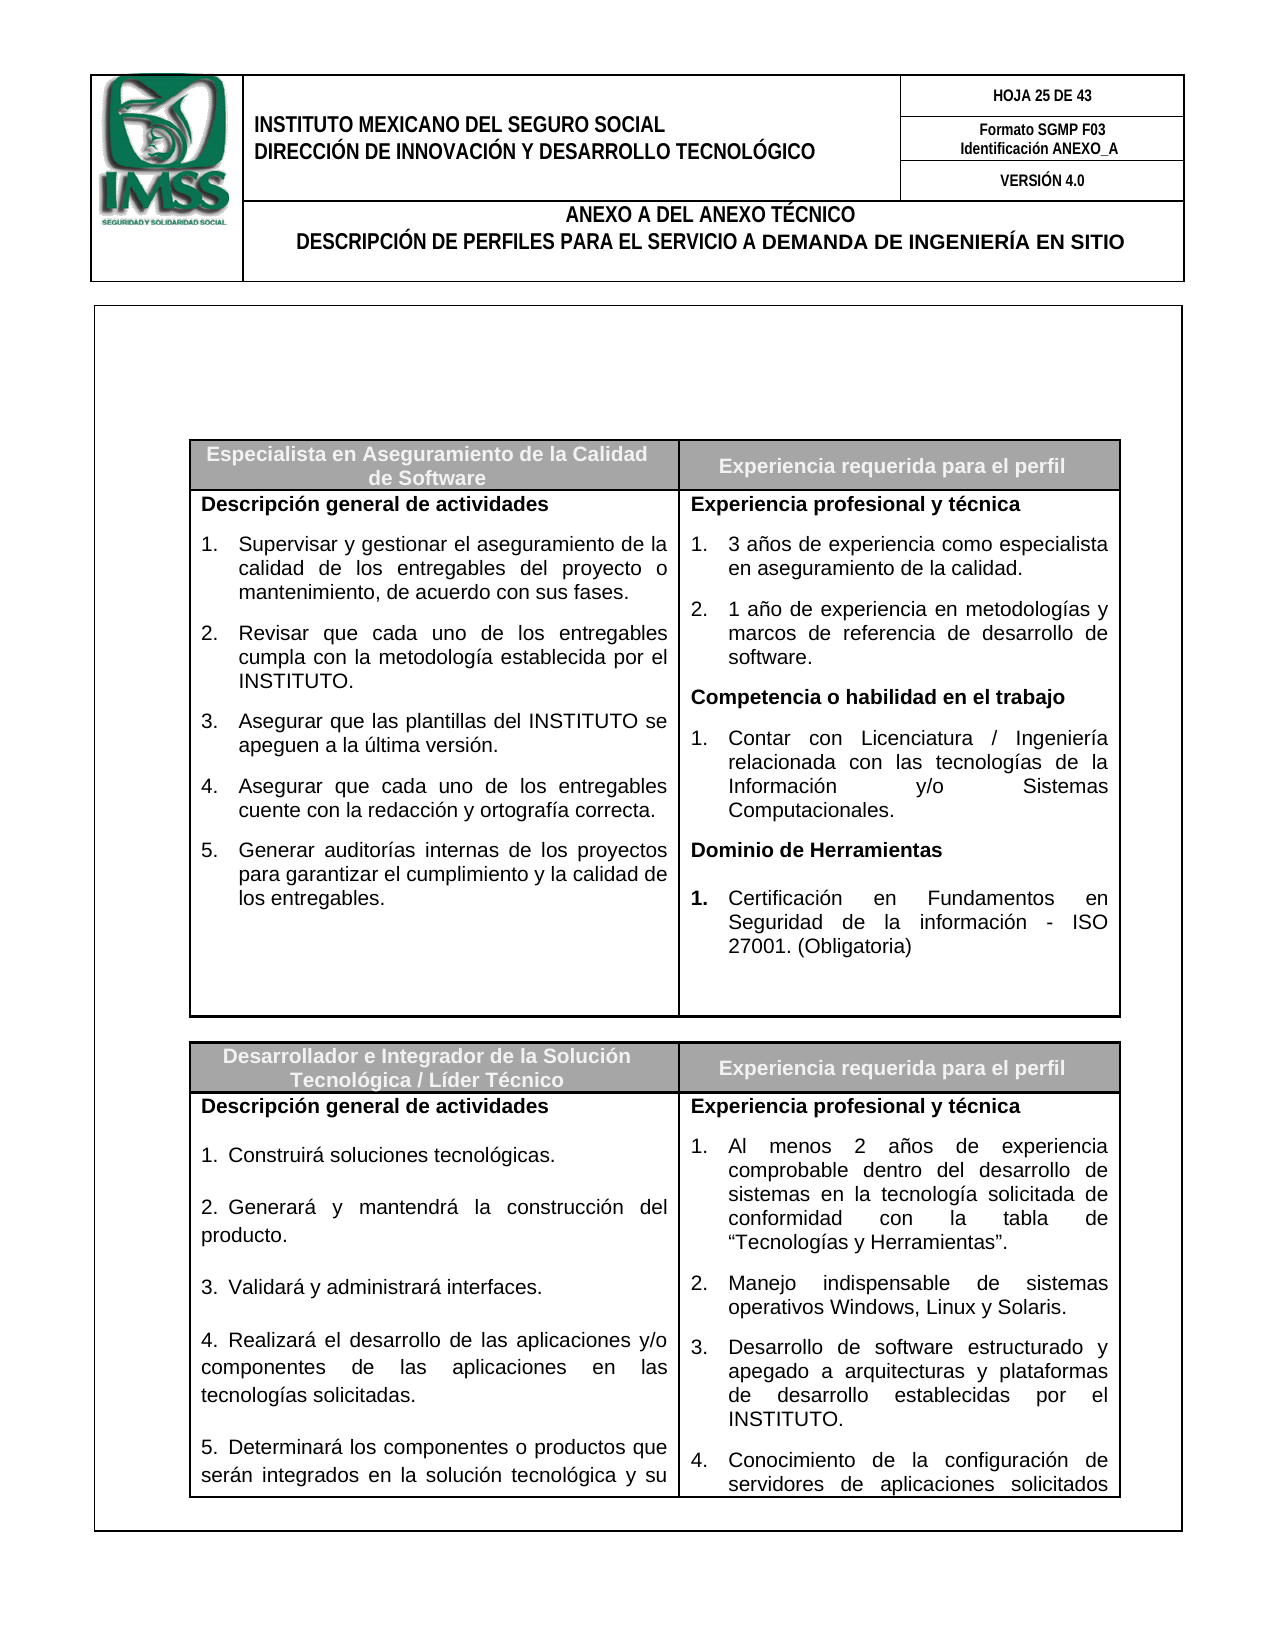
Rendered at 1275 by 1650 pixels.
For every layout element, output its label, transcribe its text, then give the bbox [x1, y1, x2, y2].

picture [98, 76, 230, 225]
table_header Experiencia requerida para el perfil [680, 1044, 1119, 1091]
table_header Desarrollador e Integrador de la Solución Tecnológica / Líder Técnico [191, 1044, 678, 1091]
table_cell Experiencia profesional y técnica 3 años de experiencia como especialista en aseguramiento de la calidad. 1 año de experiencia en metodologías y marcos de referencia de desarrollo de software. Competencia o habilidad en el trabajo Contar con Licenciatura / Ingeniería relacionada con las tecnologías de la Información y/o Sistemas Computacionales. Dominio de Herramientas Certificación en Fundamentos en Seguridad de la información - ISO 27001. (Obligatoria) [680, 491, 1119, 1015]
table_header Experiencia requerida para el perfil [680, 441, 1119, 489]
table_cell Descripción general de actividades Supervisar y gestionar el aseguramiento de la calidad de los entregables del proyecto o mantenimiento, de acuerdo con sus fases. Revisar que cada uno de los entregables cumpla con la metodología establecida por el INSTITUTO. Asegurar que las plantillas del INSTITUTO se apeguen a la última versión. Asegurar que cada uno de los entregables cuente con la redacción y ortografía correcta. Generar auditorías internas de los proyectos para garantizar el cumplimiento y la calidad de los entregables. [191, 491, 678, 1015]
table_header Especialista en Aseguramiento de la Calidad de Software [191, 441, 678, 489]
